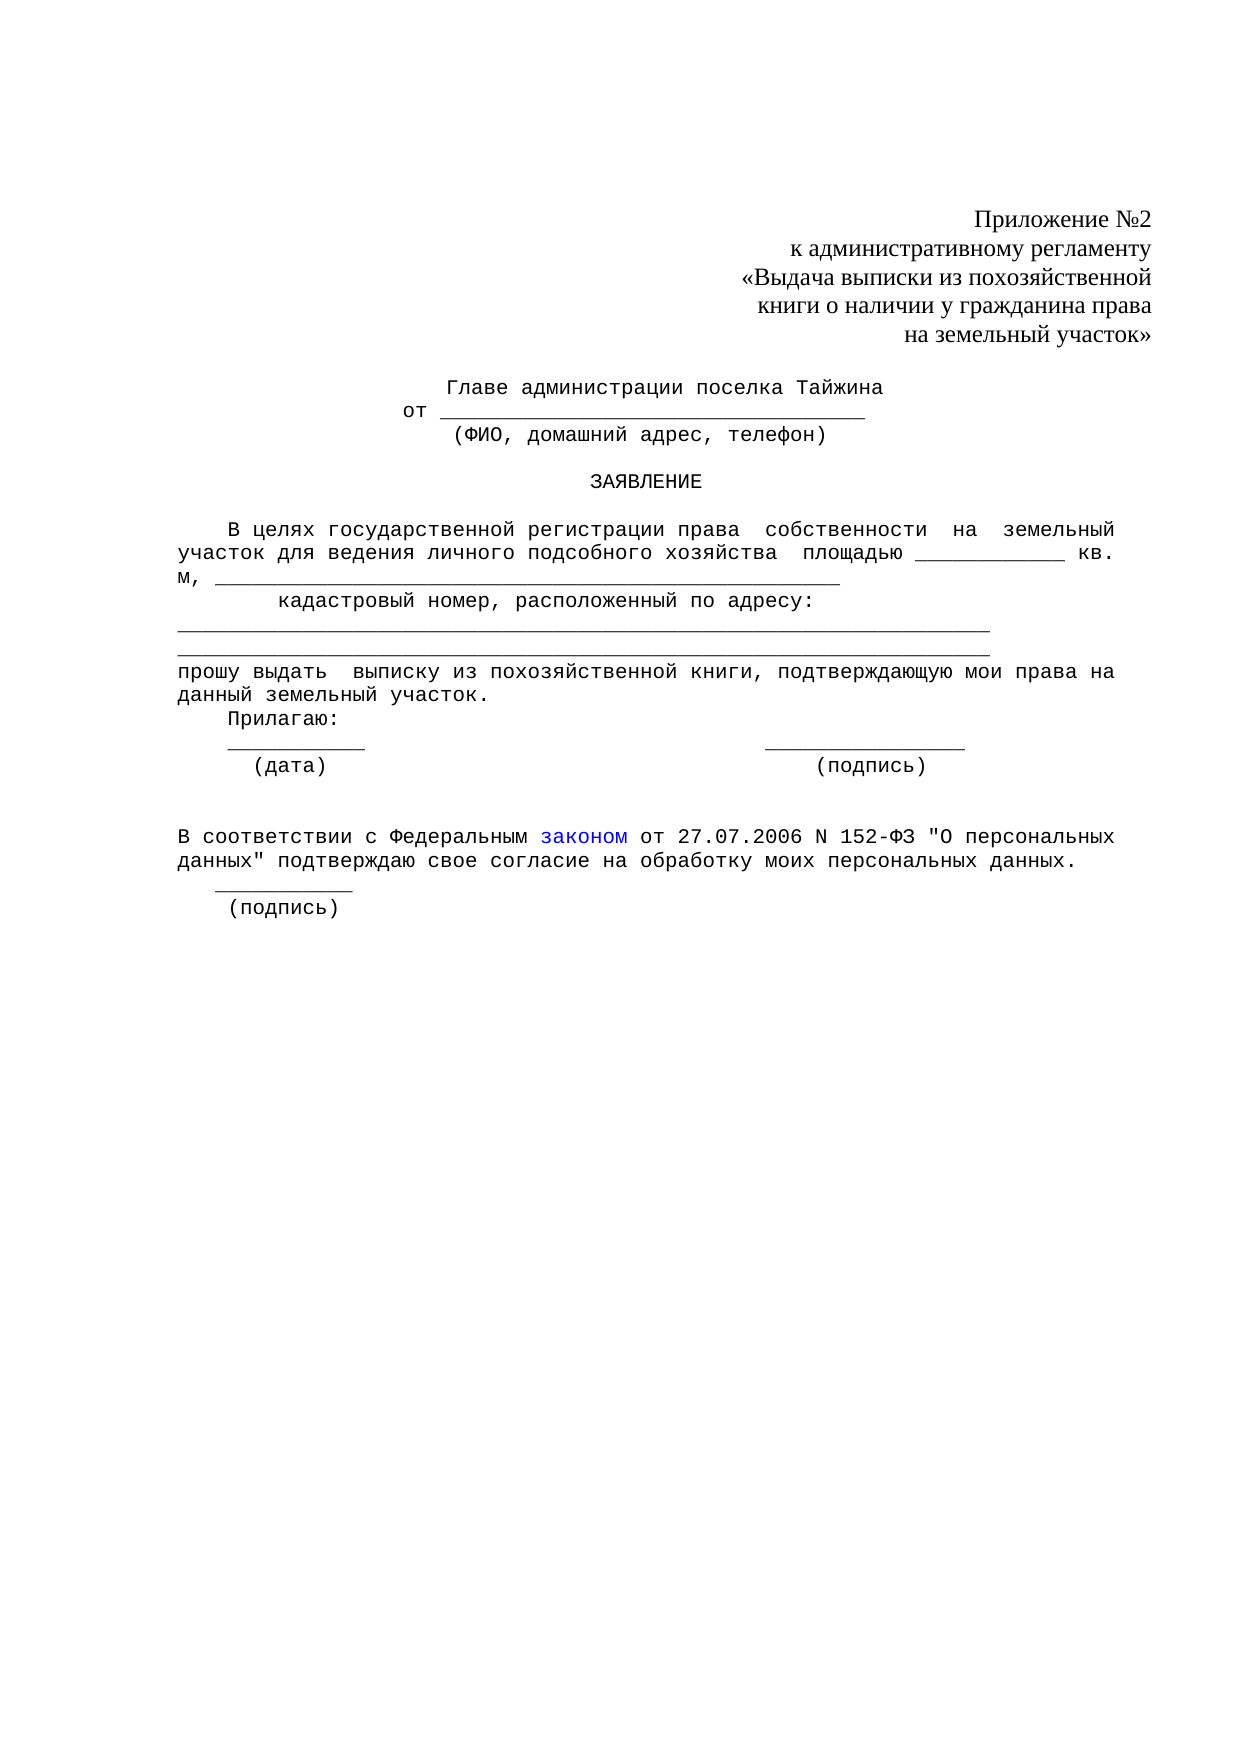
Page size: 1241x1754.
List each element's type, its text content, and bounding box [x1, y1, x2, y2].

text к административному регламенту [177, 233, 1152, 262]
text ___________ ________________ [177, 732, 1152, 755]
text м, __________________________________________________ [177, 566, 1152, 590]
text прошу выдать выписку из похозяйственной книги, подтверждающую мои права на [177, 661, 1152, 684]
text В соответствии с Федеральным законом от 27.07.2006 N 152-ФЗ "О персональных [177, 826, 1152, 850]
text _________________________________________________________________ [177, 613, 1152, 637]
text книги о наличии у гражданина права [177, 291, 1152, 319]
text Прилагаю: [177, 708, 1152, 732]
text (ФИО, домашний адрес, телефон) [177, 424, 1152, 448]
text на земельный участок» [177, 319, 1152, 348]
text _________________________________________________________________ [177, 637, 1152, 661]
text «Выдача выписки из похозяйственной [177, 262, 1152, 291]
text от __________________________________ [177, 401, 1152, 424]
text ЗАЯВЛЕНИЕ [177, 471, 1152, 495]
text данных" подтверждаю свое согласие на обработку моих персональных данных. [177, 850, 1152, 873]
text В целях государственной регистрации права собственности на земельный [177, 519, 1152, 542]
text ___________ [177, 873, 1152, 897]
text данный земельный участок. [177, 684, 1152, 708]
text Главе администрации поселка Тайжина [177, 377, 1152, 401]
text Приложение №2 [177, 204, 1152, 233]
text участок для ведения личного подсобного хозяйства площадью ____________ кв. [177, 542, 1152, 566]
text (подпись) [177, 897, 1152, 921]
text (дата) (подпись) [177, 755, 1152, 779]
text кадастровый номер, расположенный по адресу: [177, 590, 1152, 613]
